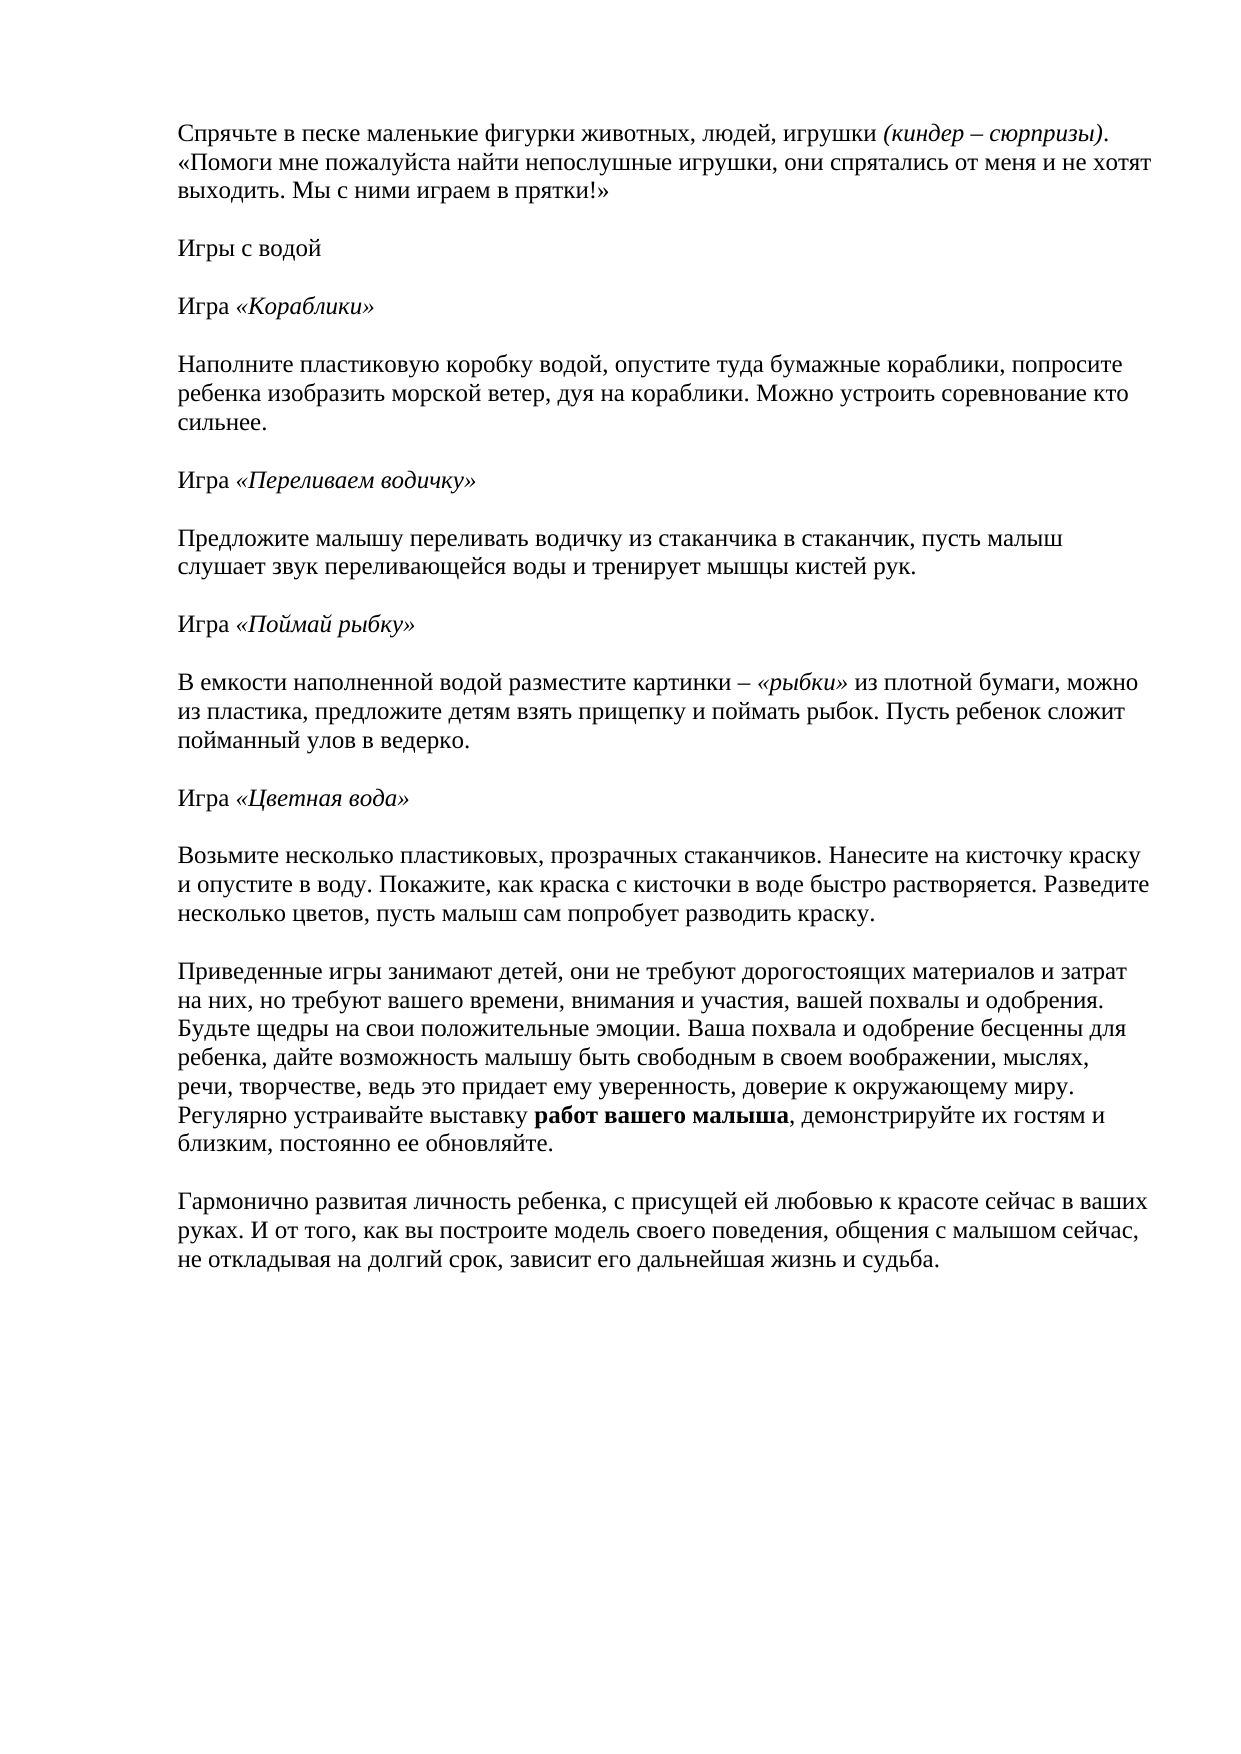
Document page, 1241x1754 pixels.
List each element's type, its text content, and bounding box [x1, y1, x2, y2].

text Игры с водой [177, 233, 1152, 262]
text Игра «Кораблики» [177, 291, 1152, 320]
text Спрячьте в песке маленькие фигурки животных, людей, игрушки (киндер – сюрпризы). «Помоги мне пожалуйста найти непослушные игрушки, они спрятались от меня и не хотят выходить. Мы с ними играем в прятки!» [177, 118, 1152, 204]
text Игра «Поймай рыбку» [177, 609, 1152, 638]
text Гармонично развитая личность ребенка, с присущей ей любовью к красоте сейчас в ваших руках. И от того, как вы построите модель своего поведения, общения с малышом сейчас, не откладывая на долгий срок, зависит его дальнейшая жизнь и судьба. [177, 1186, 1152, 1273]
text Игра «Цветная вода» [177, 783, 1152, 811]
text Возьмите несколько пластиковых, прозрачных стаканчиков. Нанесите на кисточку краску и опустите в воду. Покажите, как краска с кисточки в воде быстро растворяется. Разведите несколько цветов, пусть малыш сам попробует разводить краску. [177, 841, 1152, 927]
text Приведенные игры занимают детей, они не требуют дорогостоящих материалов и затрат на них, но требуют вашего времени, внимания и участия, вашей похвалы и одобрения. Будьте щедры на свои положительные эмоции. Ваша похвала и одобрение бесценны для ребенка, дайте возможность малышу быть свободным в своем воображении, мыслях, речи, творчестве, ведь это придает ему уверенность, доверие к окружающему миру. Регулярно устраивайте выставку работ вашего малыша, демонстрируйте их гостям и близким, постоянно ее обновляйте. [177, 956, 1152, 1157]
text В емкости наполненной водой разместите картинки – «рыбки» из плотной бумаги, можно из пластика, предложите детям взять прищепку и поймать рыбок. Пусть ребенок сложит пойманный улов в ведерко. [177, 667, 1152, 753]
text Игра «Переливаем водичку» [177, 465, 1152, 493]
text Предложите малышу переливать водичку из стаканчика в стаканчик, пусть малыш слушает звук переливающейся воды и тренирует мышцы кистей рук. [177, 523, 1152, 580]
text Наполните пластиковую коробку водой, опустите туда бумажные кораблики, попросите ребенка изобразить морской ветер, дуя на кораблики. Можно устроить соревнование кто сильнее. [177, 349, 1152, 436]
